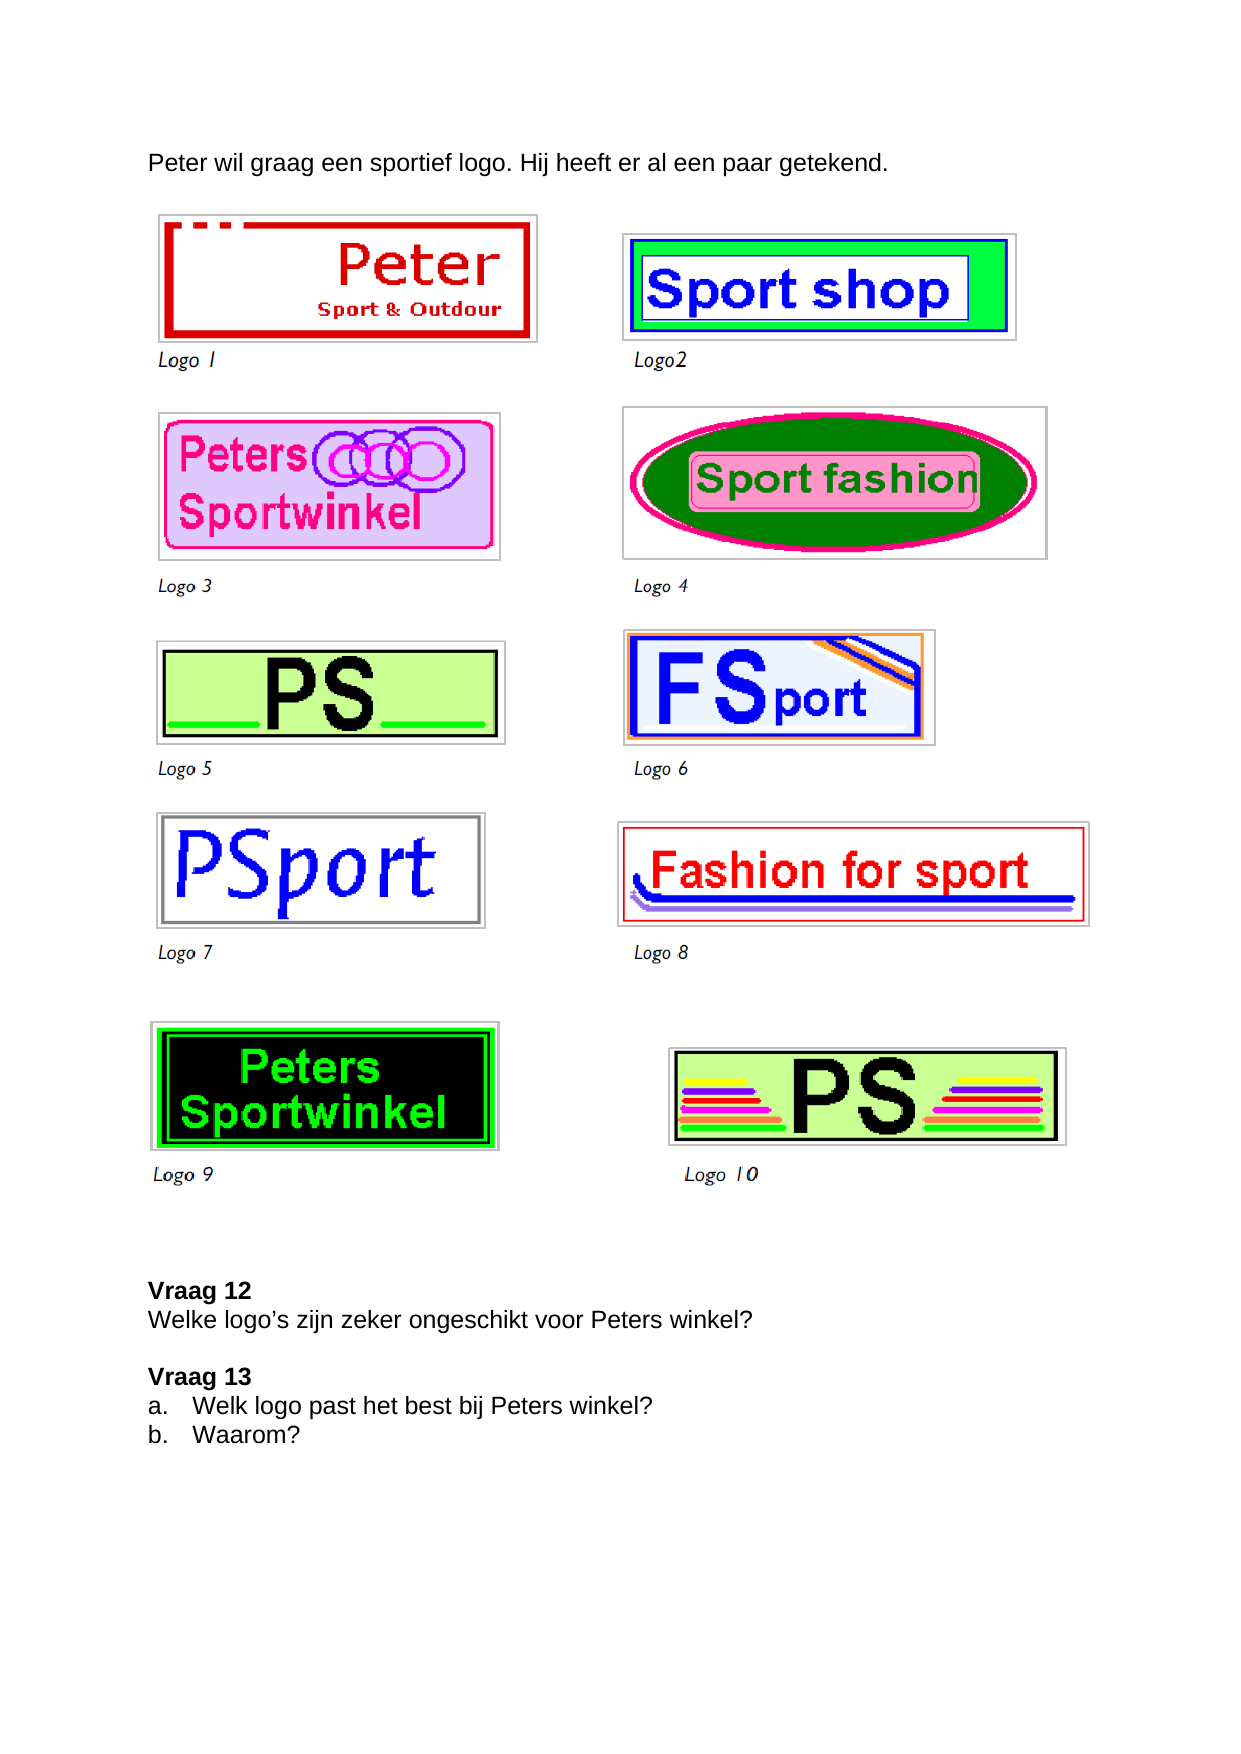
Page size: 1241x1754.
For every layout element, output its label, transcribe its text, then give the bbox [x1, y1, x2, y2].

picture [138, 1011, 1083, 1190]
text Welke logo’s zijn zeker ongeschikt voor Peters winkel? [148, 1304, 1093, 1333]
list Welk logo past het best bij Peters winkel? [148, 1391, 1093, 1419]
text Vraag 12 [148, 1276, 1093, 1304]
picture [148, 205, 1094, 968]
list Waarom? [148, 1419, 1093, 1448]
text Peter wil graag een sportief logo. Hij heeft er al een paar getekend. [148, 148, 1093, 176]
text Vraag 13 [148, 1362, 1093, 1391]
